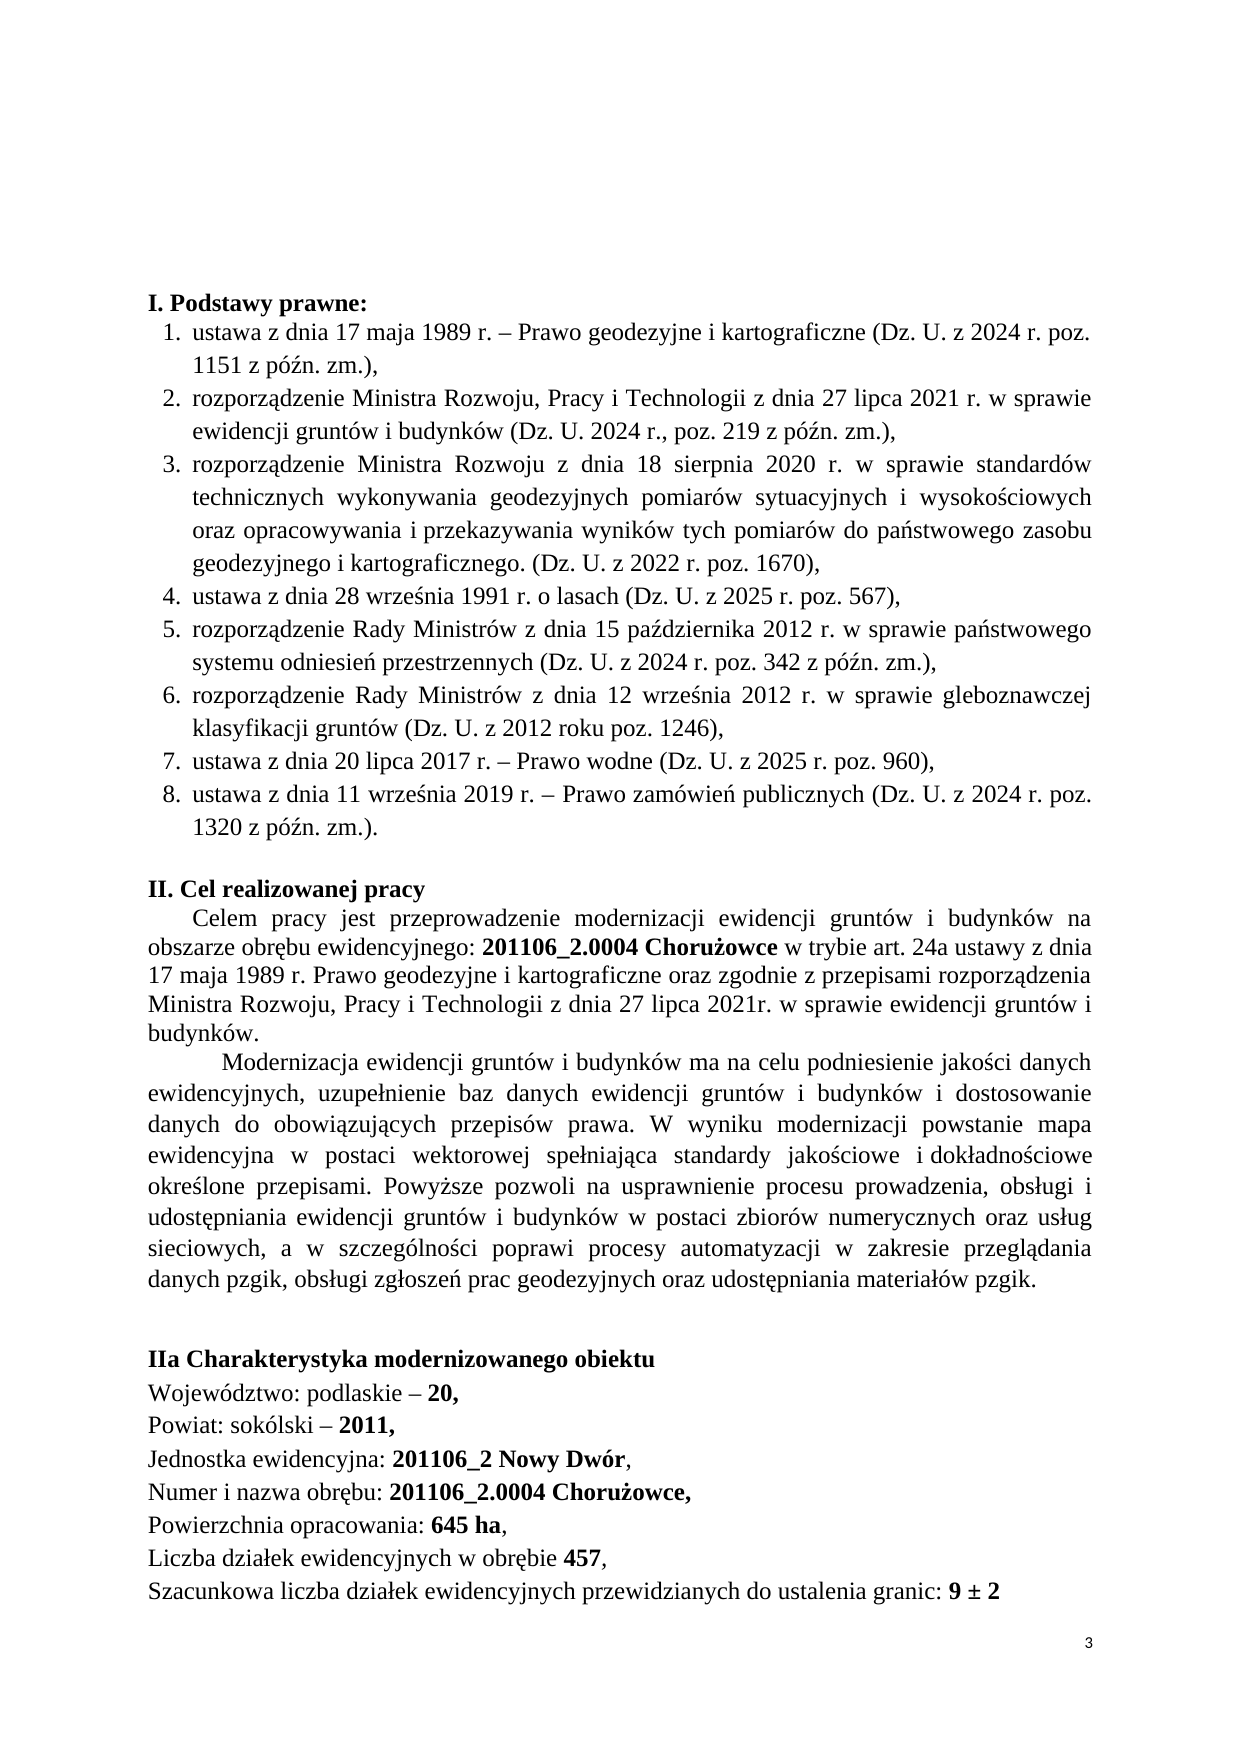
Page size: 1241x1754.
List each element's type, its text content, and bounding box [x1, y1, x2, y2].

list rozporządzenie Ministra Rozwoju z dnia 18 sierpnia 2020 r. w sprawie standardów technicznych wykonywania geodezyjnych pomiarów sytuacyjnych i wysokościowych oraz opracowywania i przekazywania wyników tych pomiarów do państwowego zasobu geodezyjnego i kartograficznego. (Dz. U. z 2022 r. poz. 1670), [162, 449, 1093, 577]
text I. Podstawy prawne: [148, 288, 1093, 317]
text Liczba działek ewidencyjnych w obrębie 457, [148, 1543, 1093, 1571]
text Województwo: podlaskie – 20, [148, 1378, 1093, 1406]
list rozporządzenie Rady Ministrów z dnia 12 września 2012 r. w sprawie gleboznawczej klasyfikacji gruntów (Dz. U. z 2012 roku poz. 1246), [162, 680, 1093, 742]
text Powiat: sokólski – 2011, [148, 1411, 1093, 1439]
list rozporządzenie Ministra Rozwoju, Pracy i Technologii z dnia 27 lipca 2021 r. w sprawie ewidencji gruntów i budynków (Dz. U. 2024 r., poz. 219 z późn. zm.), [162, 383, 1093, 445]
text Celem pracy jest przeprowadzenie modernizacji ewidencji gruntów i budynków na obszarze obrębu ewidencyjnego: 201106_2.0004 Chorużowce w trybie art. 24a ustawy z dnia 17 maja 1989 r. Prawo geodezyjne i kartograficzne oraz zgodnie z przepisami rozporządzenia Ministra Rozwoju, Pracy i Technologii z dnia 27 lipca 2021r. w sprawie ewidencji gruntów i budynków. [148, 903, 1093, 1047]
text Powierzchnia opracowania: 645 ha, [148, 1510, 1093, 1538]
text Numer i nazwa obrębu: 201106_2.0004 Chorużowce, [148, 1477, 1093, 1505]
text Modernizacja ewidencji gruntów i budynków ma na celu podniesienie jakości danych ewidencyjnych, uzupełnienie baz danych ewidencji gruntów i budynków i dostosowanie danych do obowiązujących przepisów prawa. W wyniku modernizacji powstanie mapa ewidencyjna w postaci wektorowej spełniająca standardy jakościowe i dokładnościowe określone przepisami. Powyższe pozwoli na usprawnienie procesu prowadzenia, obsługi i udostępniania ewidencji gruntów i budynków w postaci zbiorów numerycznych oraz usług sieciowych, a w szczególności poprawi procesy automatyzacji w zakresie przeglądania danych pzgik, obsługi zgłoszeń prac geodezyjnych oraz udostępniania materiałów pzgik. [148, 1047, 1093, 1293]
text II. Cel realizowanej pracy [148, 874, 1093, 903]
text Jednostka ewidencyjna: 201106_2 Nowy Dwór, [148, 1444, 1093, 1472]
list ustawa z dnia 28 września 1991 r. o lasach (Dz. U. z 2025 r. poz. 567), [162, 581, 1093, 610]
text IIa Charakterystyka modernizowanego obiektu [148, 1344, 1093, 1373]
list ustawa z dnia 11 września 2019 r. – Prawo zamówień publicznych (Dz. U. z 2024 r. poz. 1320 z późn. zm.). [162, 779, 1093, 841]
text Szacunkowa liczba działek ewidencyjnych przewidzianych do ustalenia granic: 9 ± 2 [148, 1576, 1093, 1604]
list rozporządzenie Rady Ministrów z dnia 15 października 2012 r. w sprawie państwowego systemu odniesień przestrzennych (Dz. U. z 2024 r. poz. 342 z późn. zm.), [162, 614, 1093, 676]
list ustawa z dnia 17 maja 1989 r. – Prawo geodezyjne i kartograficzne (Dz. U. z 2024 r. poz. 1151 z późn. zm.), [162, 317, 1093, 379]
list ustawa z dnia 20 lipca 2017 r. – Prawo wodne (Dz. U. z 2025 r. poz. 960), [162, 746, 1093, 775]
